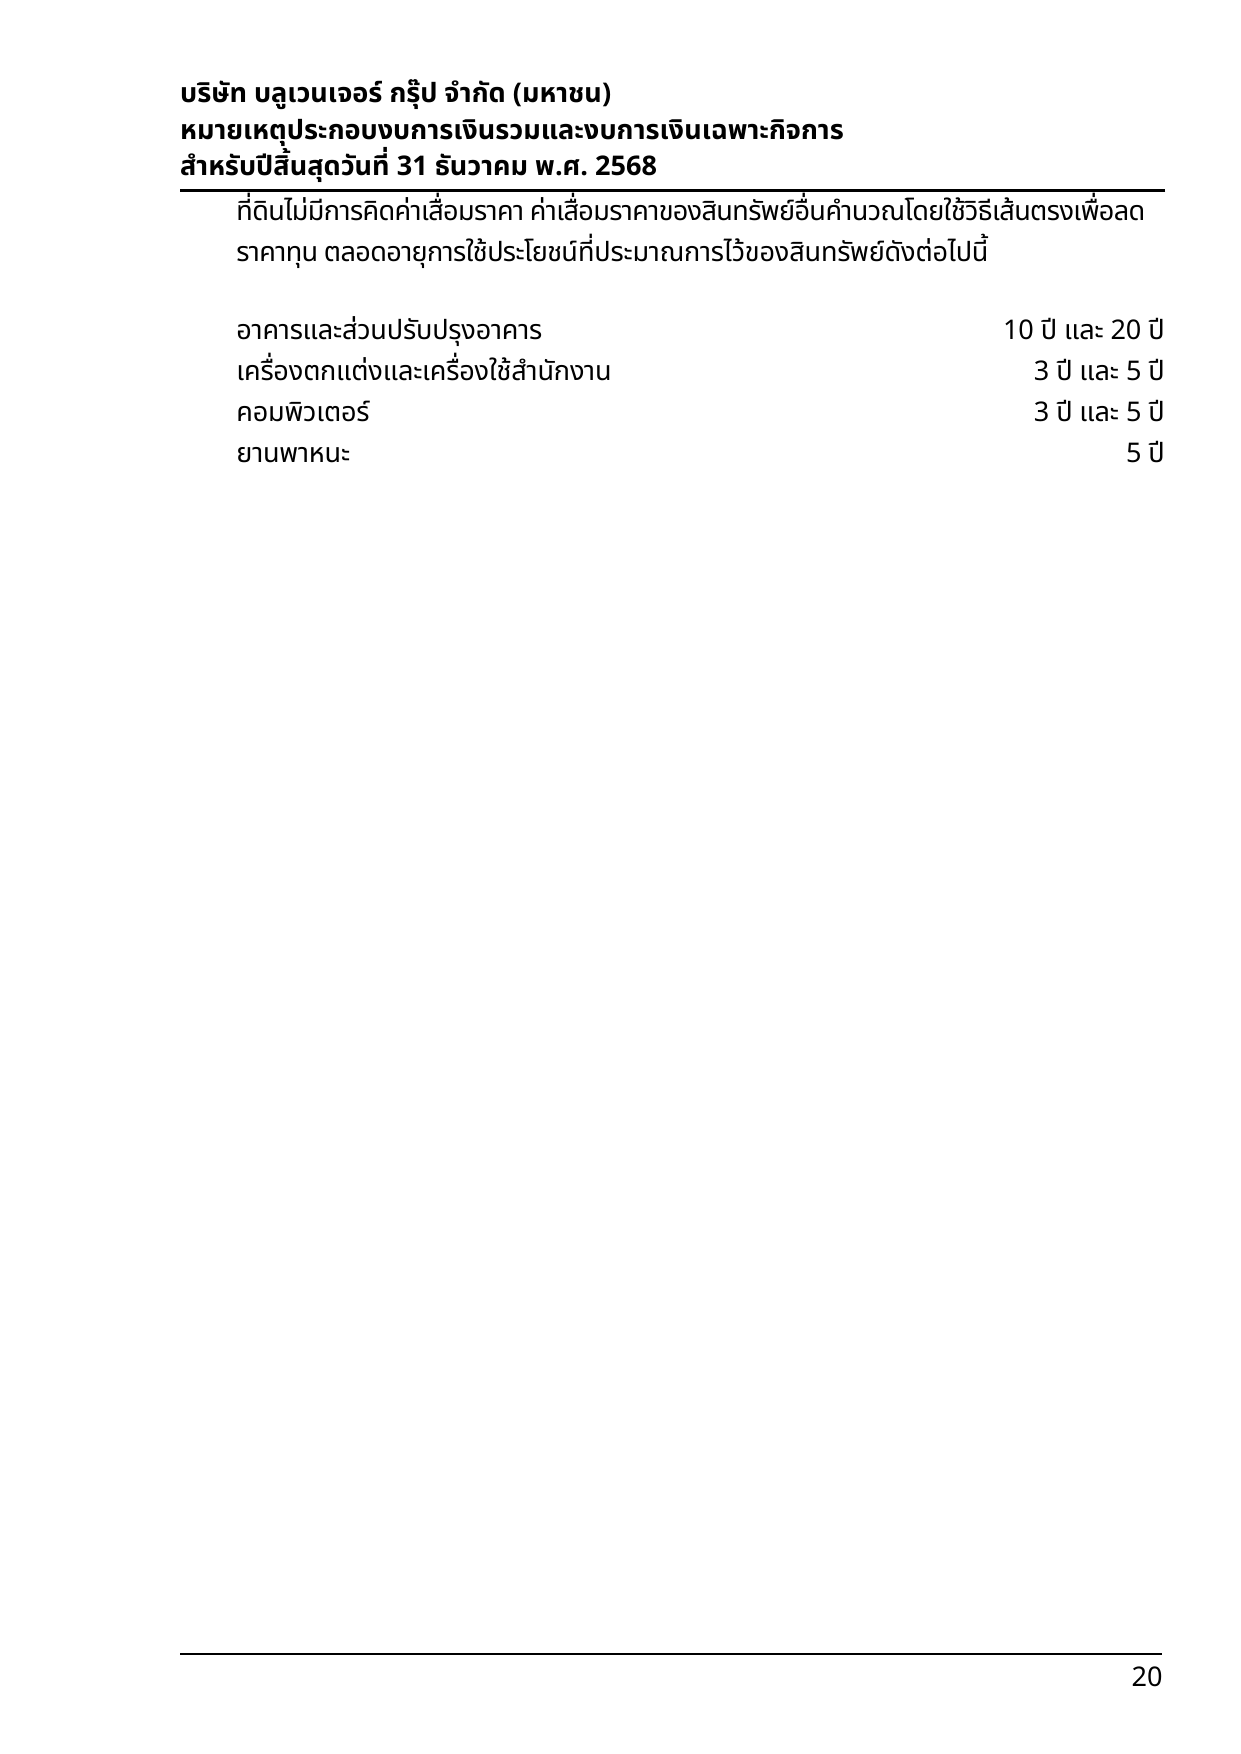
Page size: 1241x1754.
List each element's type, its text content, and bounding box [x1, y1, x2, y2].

list เครื่องตกแต่งและเครื่องใช้สำนักงาน 3 ปี และ 5 ปี [236, 351, 1165, 393]
list อาคารและส่วนปรับปรุงอาคาร 10 ปี และ 20 ปี [236, 310, 1165, 351]
list ยานพาหนะ 5 ปี [236, 434, 1165, 475]
list คอมพิวเตอร์ 3 ปี และ 5 ปี [236, 393, 1165, 434]
list ที่ดินไม่มีการคิดค่าเสื่อมราคา ค่าเสื่อมราคาของสินทรัพย์อื่นคำนวณโดยใช้วิธีเส้นตรงเพื่อลดราคาทุน ตลอดอายุการใช้ประโยชน์ที่ประมาณการไว้ของสินทรัพย์ดังต่อไปนี้ [236, 192, 1165, 273]
